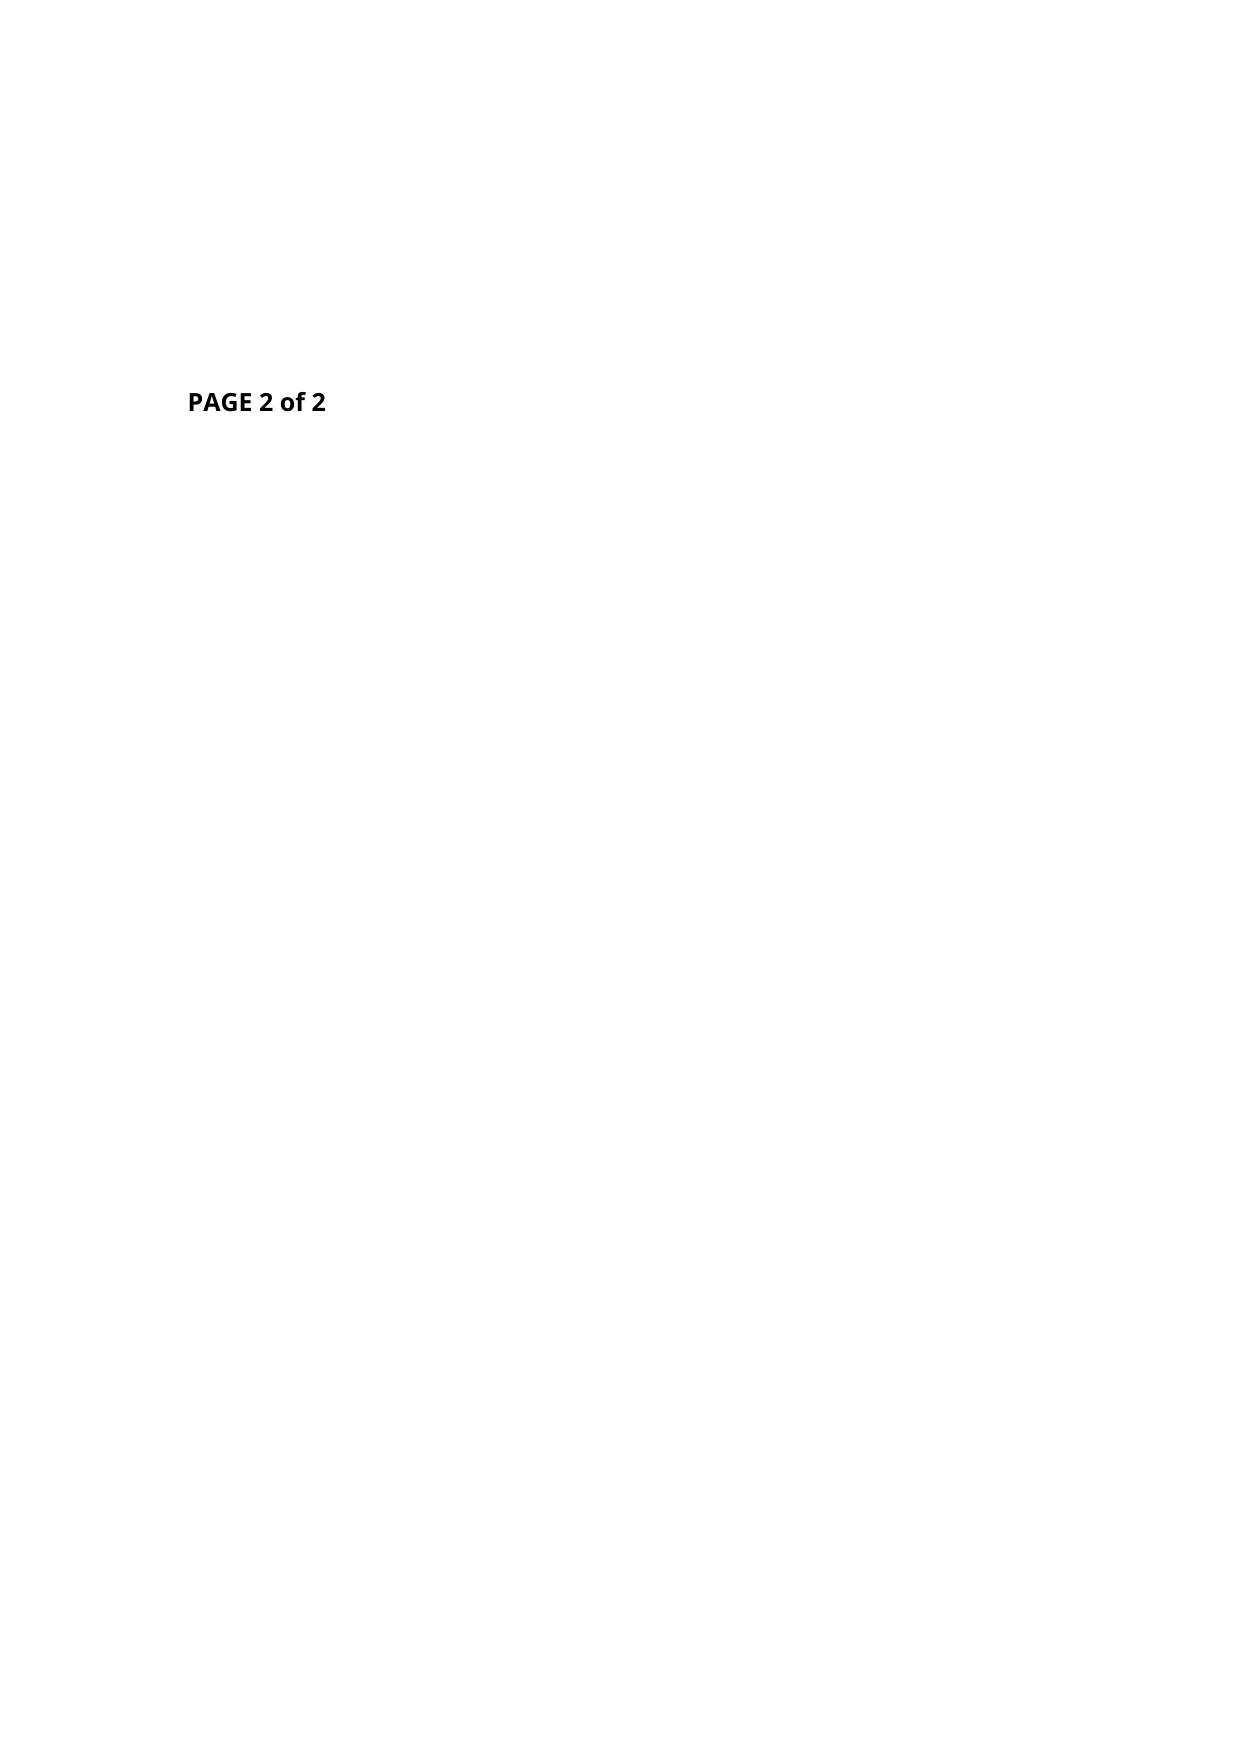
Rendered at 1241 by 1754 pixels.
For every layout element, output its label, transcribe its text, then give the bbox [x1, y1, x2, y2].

text PAGE 2 of 2 [187, 385, 1053, 419]
